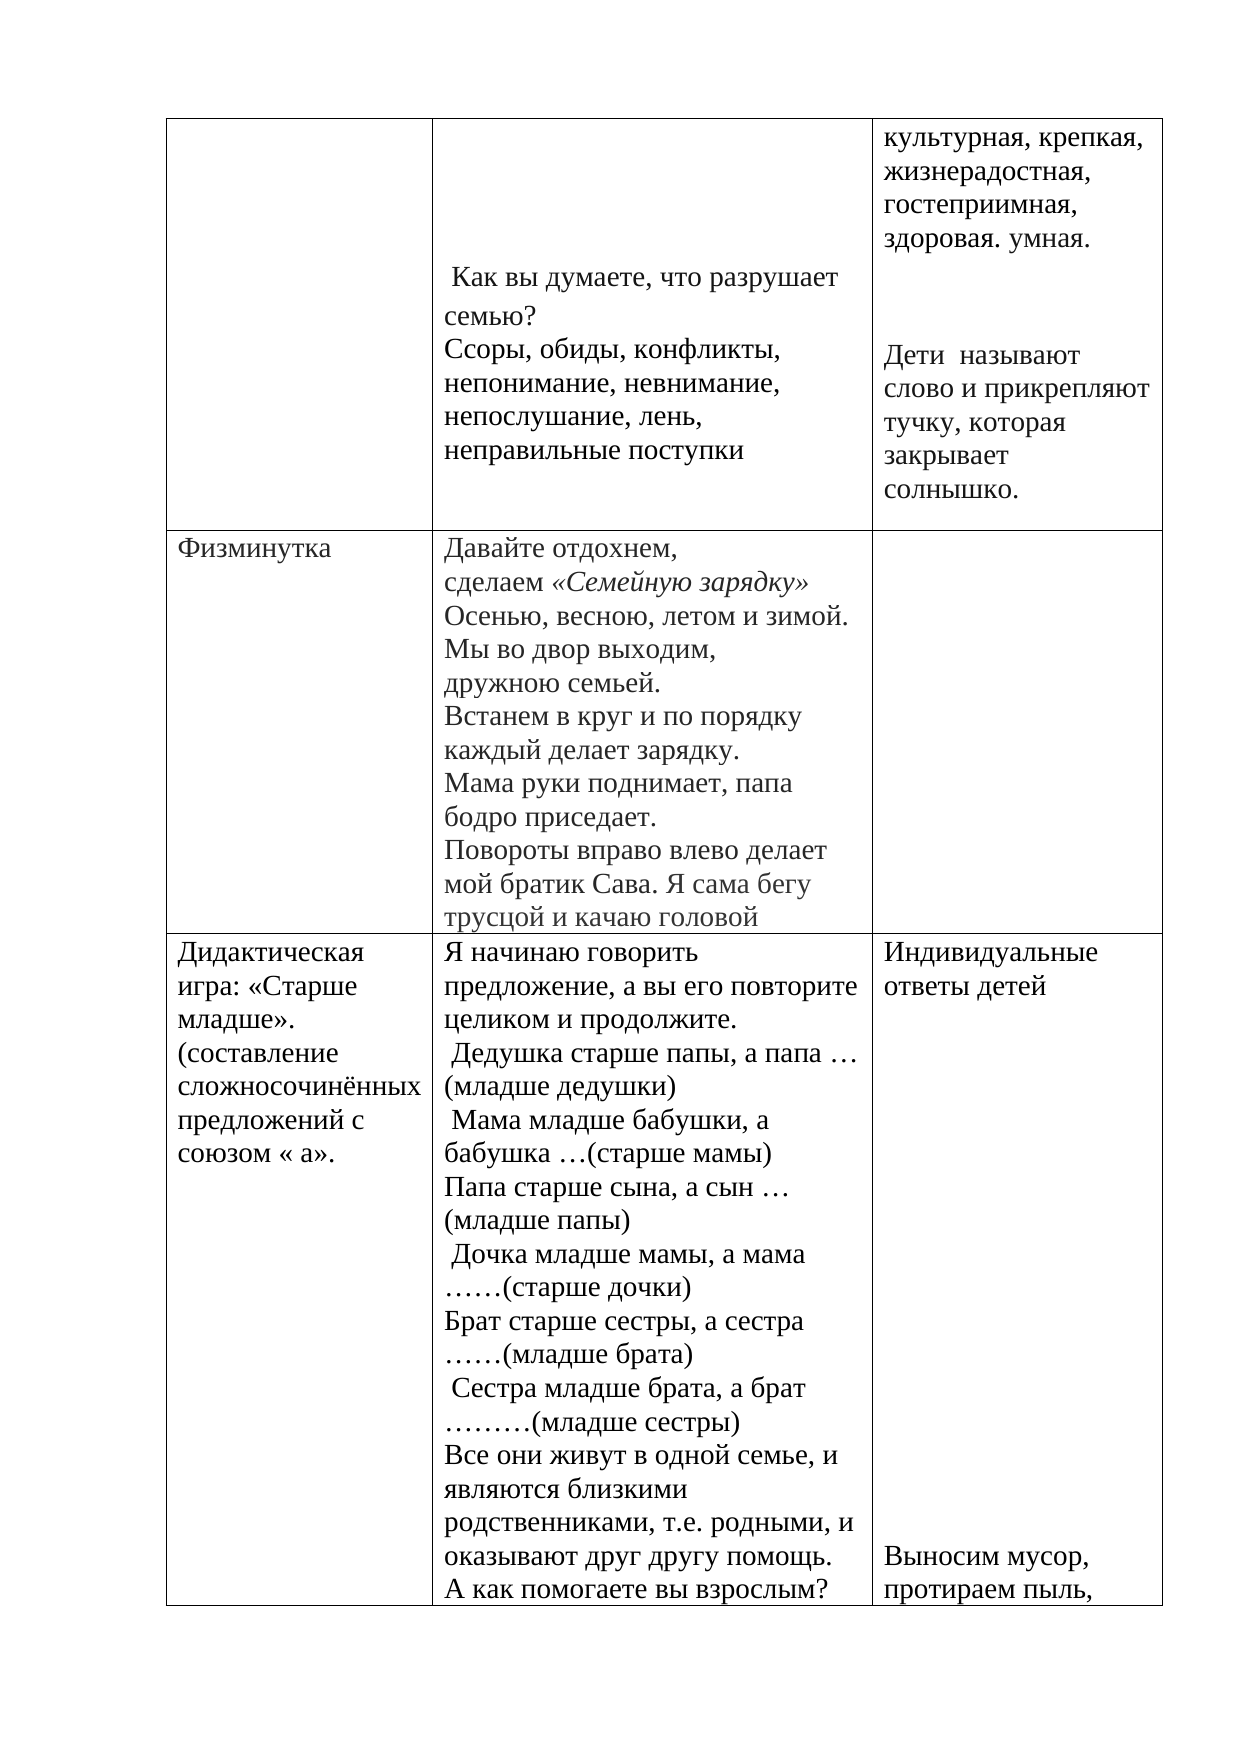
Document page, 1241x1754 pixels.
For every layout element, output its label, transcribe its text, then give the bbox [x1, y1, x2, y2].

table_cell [167, 934, 432, 1605]
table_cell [167, 119, 432, 529]
table_cell Физминутка [167, 531, 432, 933]
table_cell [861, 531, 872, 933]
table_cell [433, 934, 872, 1605]
table_cell [873, 531, 1162, 933]
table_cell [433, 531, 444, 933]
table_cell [873, 934, 1162, 1605]
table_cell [873, 119, 1162, 529]
